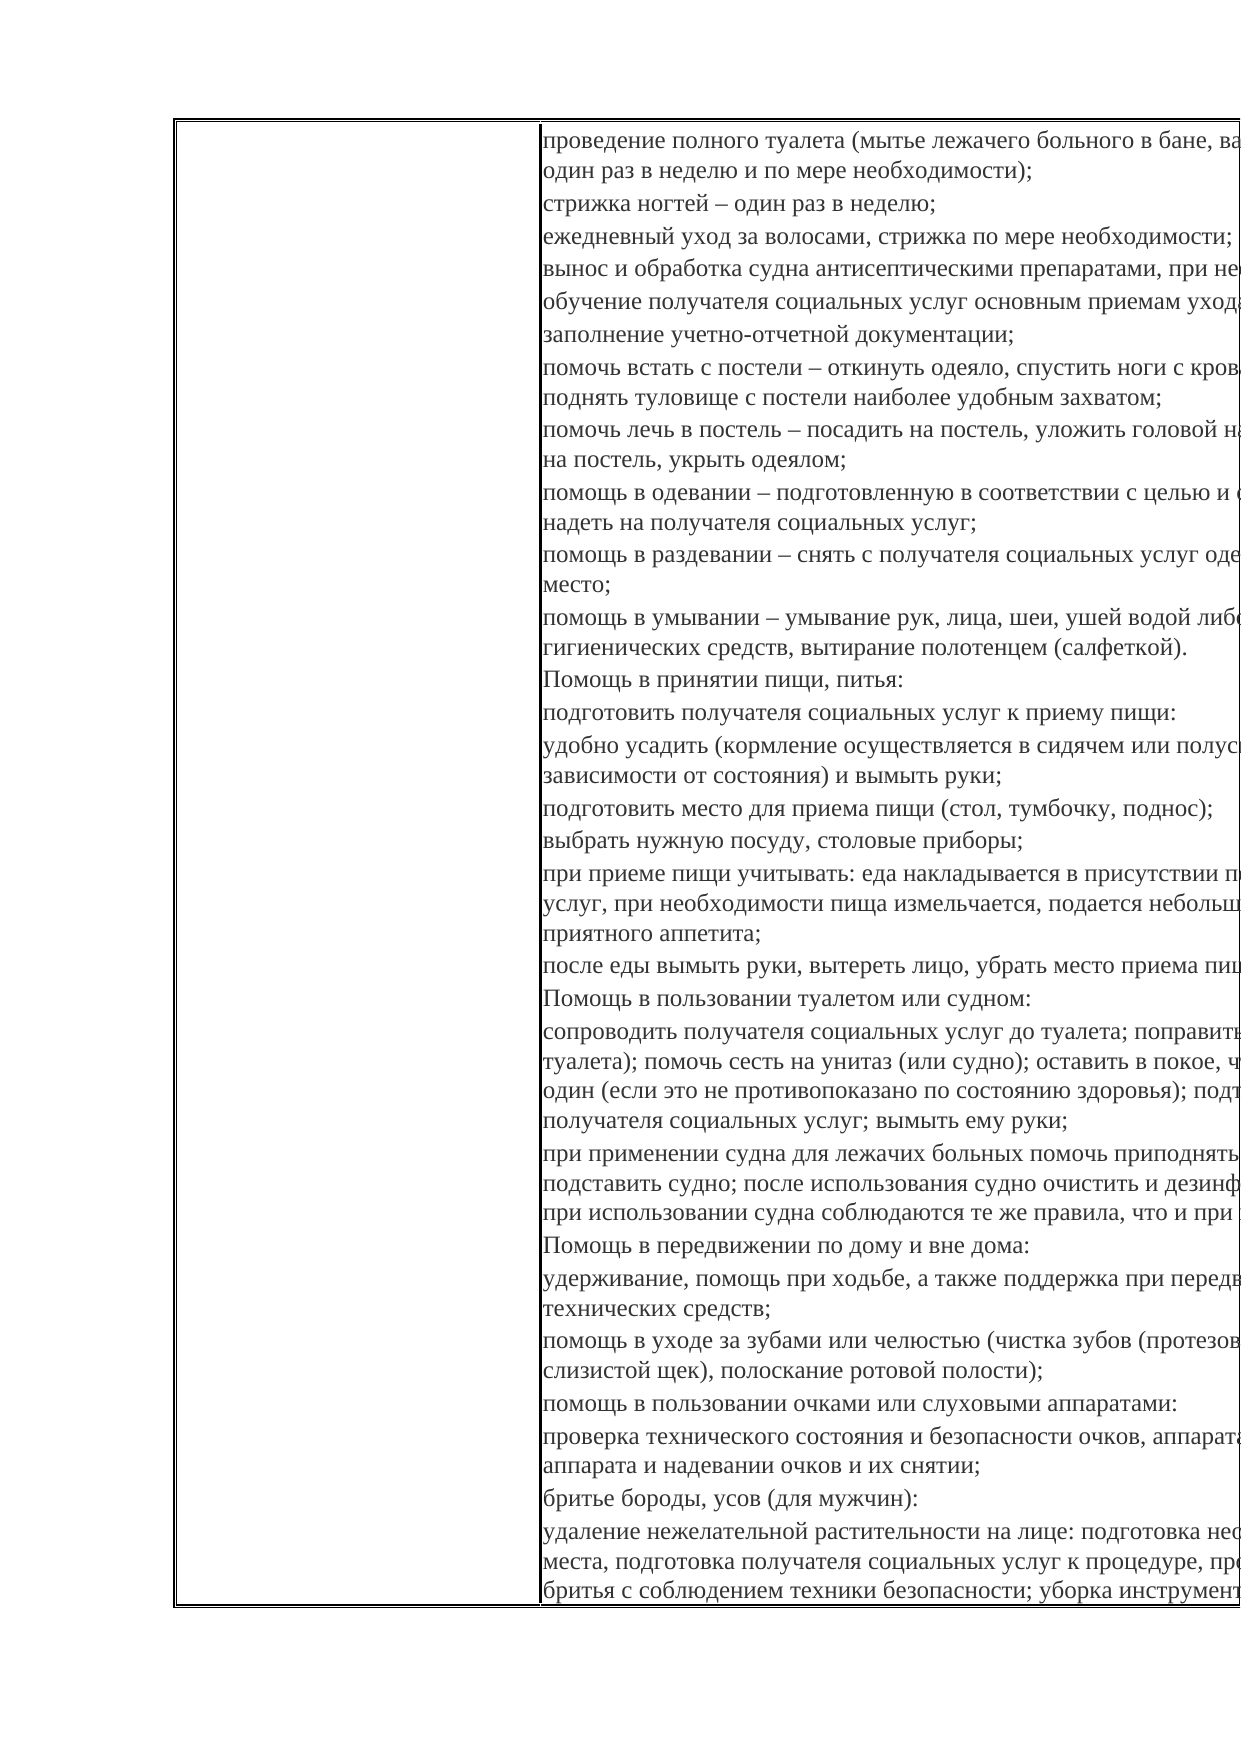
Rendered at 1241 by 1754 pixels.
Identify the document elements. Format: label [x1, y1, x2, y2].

table_header [540, 122, 1239, 1604]
table_header [177, 122, 540, 1604]
